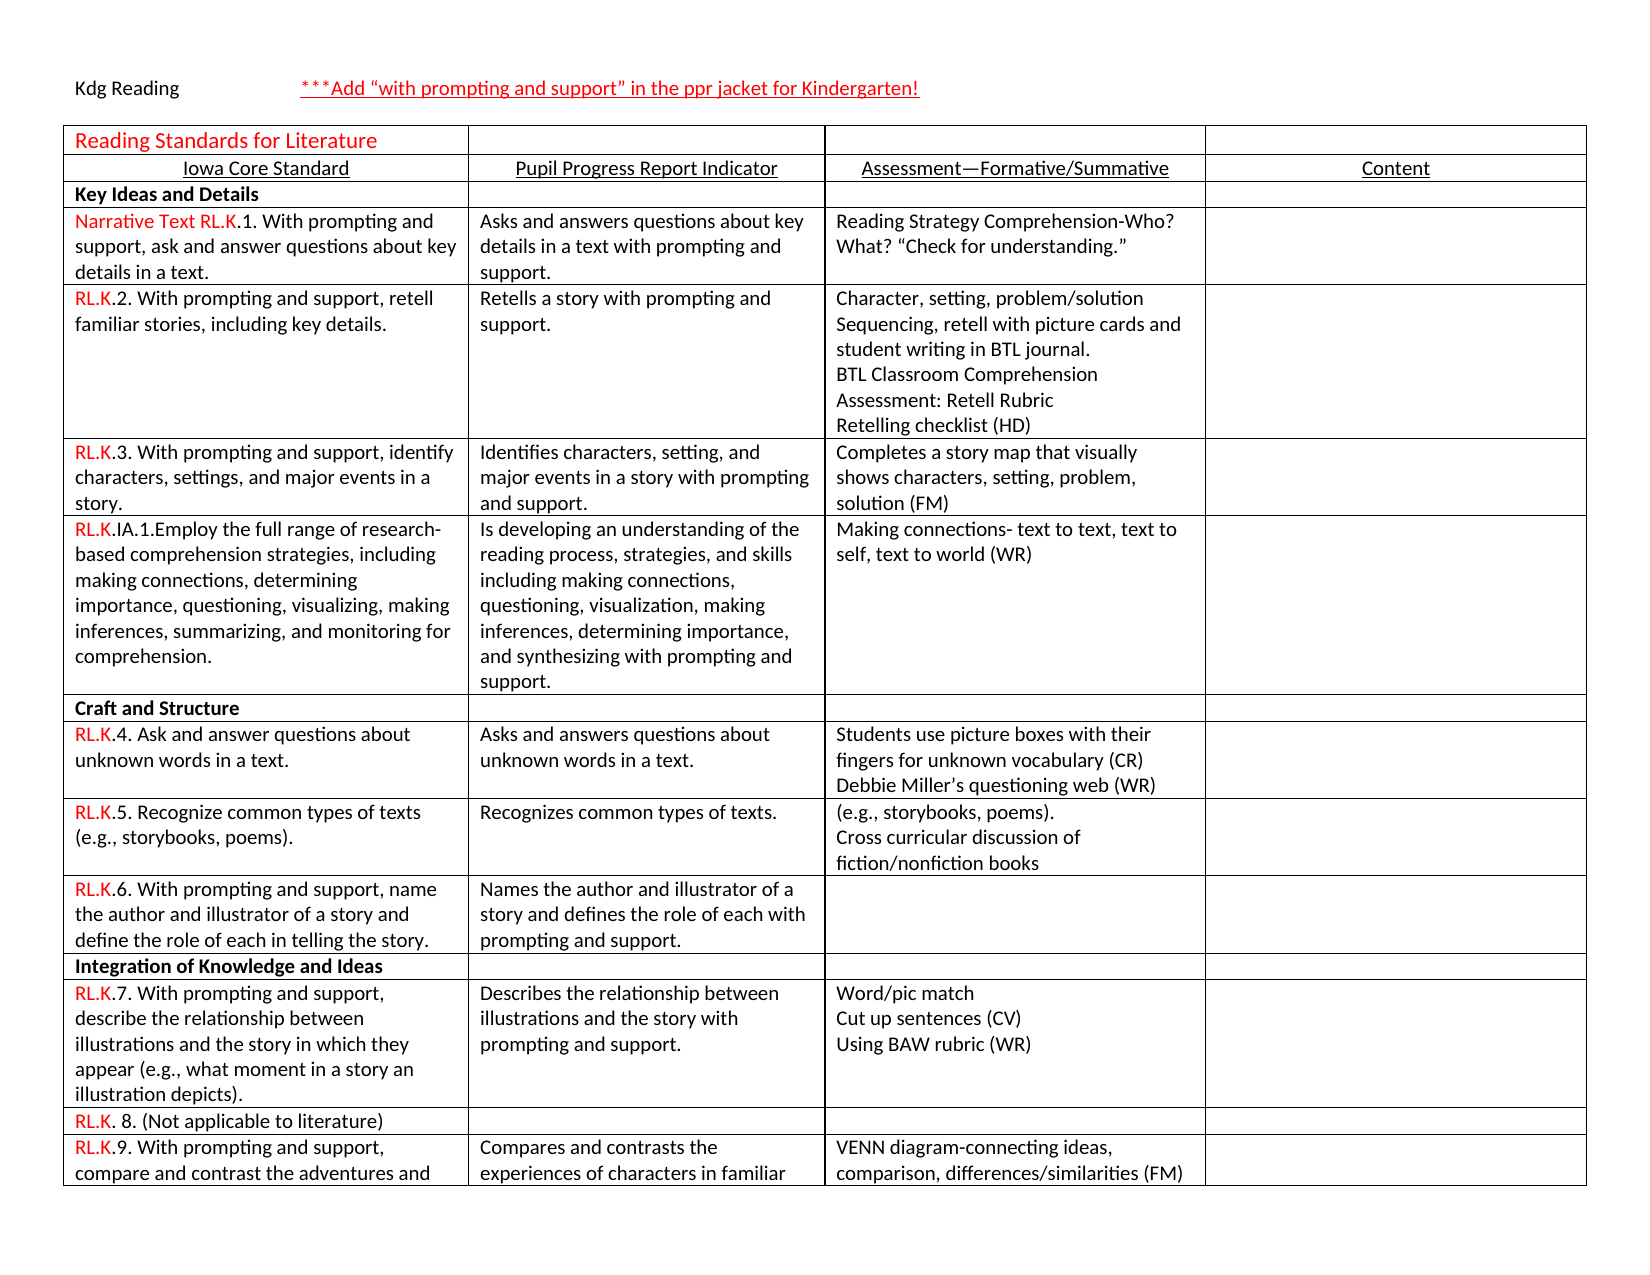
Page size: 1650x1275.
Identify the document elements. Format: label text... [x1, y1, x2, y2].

table_cell Pupil Progress Report Indicator [469, 155, 824, 181]
table_cell Narrative Text RL.K.1. With prompting and support, ask and answer questions about key details in a text. [64, 208, 468, 284]
table_cell [1206, 722, 1586, 798]
table_cell Craft and Structure [64, 695, 468, 721]
table_cell [1206, 954, 1586, 979]
table_cell [826, 695, 1205, 721]
table_cell [1206, 439, 1586, 515]
table_cell [826, 182, 1205, 207]
table_header [826, 126, 1205, 154]
table_cell [469, 954, 824, 979]
table_header [469, 126, 824, 154]
table_cell (e.g., storybooks, poems). Cross curricular discussion of fiction/nonfiction books [826, 799, 1205, 875]
table_cell Integration of Knowledge and Ideas [64, 954, 468, 979]
table_cell Recognizes common types of texts. [469, 799, 824, 875]
table_cell Key Ideas and Details [64, 182, 468, 207]
table_cell Names the author and illustrator of a story and defines the role of each with prompting and support. [469, 876, 824, 952]
table_cell [826, 1108, 1205, 1133]
table_cell RL.K.IA.1.Employ the full range of research-based comprehension strategies, including making connections, determining importance, questioning, visualizing, making inferences, summarizing, and monitoring for comprehension. [64, 516, 468, 694]
table_cell Iowa Core Standard [64, 155, 468, 181]
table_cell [64, 1135, 468, 1185]
table_cell Is developing an understanding of the reading process, strategies, and skills including making connections, questioning, visualization, making inferences, determining importance, and synthesizing with prompting and support. [469, 516, 824, 694]
table_cell RL.K.7. With prompting and support, describe the relationship between illustrations and the story in which they appear (e.g., what moment in a story an illustration depicts). [64, 980, 468, 1107]
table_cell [826, 1135, 1205, 1185]
table_cell [1206, 208, 1586, 284]
table_cell [469, 1108, 824, 1133]
table_cell Character, setting, problem/solution Sequencing, retell with picture cards and student writing in BTL journal. BTL Classroom Comprehension Assessment: Retell Rubric Retelling checklist (HD) [826, 285, 1205, 438]
table_cell [1206, 182, 1586, 207]
table_cell Completes a story map that visually shows characters, setting, problem, solution (FM) [826, 439, 1205, 515]
table_cell [469, 695, 824, 721]
table_cell [826, 954, 1205, 979]
table_cell [1206, 980, 1586, 1107]
table_cell [1206, 1135, 1586, 1185]
table_cell RL.K.3. With prompting and support, identify characters, settings, and major events in a story. [64, 439, 468, 515]
table_cell RL.K.4. Ask and answer questions about unknown words in a text. [64, 722, 468, 798]
table_cell Assessment—Formative/Summative [826, 155, 1205, 181]
table_cell [1206, 1108, 1586, 1133]
table_cell Identifies characters, setting, and major events in a story with prompting and support. [469, 439, 824, 515]
table_cell RL.K.5. Recognize common types of texts (e.g., storybooks, poems). [64, 799, 468, 875]
table_cell RL.K. 8. (Not applicable to literature) [64, 1108, 468, 1133]
table_cell [826, 876, 1205, 952]
table_cell Content [1206, 155, 1586, 181]
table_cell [469, 1135, 824, 1185]
table_cell Word/pic match Cut up sentences (CV) Using BAW rubric (WR) [826, 980, 1205, 1107]
table_cell [1206, 876, 1586, 952]
table_header Reading Standards for Literature [64, 126, 468, 154]
table_cell [1206, 285, 1586, 438]
table_cell RL.K.6. With prompting and support, name the author and illustrator of a story and define the role of each in telling the story. [64, 876, 468, 952]
table_cell Making connections- text to text, text to self, text to world (WR) [826, 516, 1205, 694]
table_header [1206, 126, 1586, 154]
table_cell Describes the relationship between illustrations and the story with prompting and support. [469, 980, 824, 1107]
table_cell [1206, 799, 1586, 875]
table_cell Asks and answers questions about unknown words in a text. [469, 722, 824, 798]
table_cell [1206, 516, 1586, 694]
table_cell RL.K.2. With prompting and support, retell familiar stories, including key details. [64, 285, 468, 438]
table_cell [469, 182, 824, 207]
table_cell Retells a story with prompting and support. [469, 285, 824, 438]
table_cell [1206, 695, 1586, 721]
table_cell Students use picture boxes with their fingers for unknown vocabulary (CR) Debbie Miller’s questioning web (WR) [826, 722, 1205, 798]
text Kdg Reading ***Add “with prompting and support” in the ppr jacket for Kindergarten! [75, 75, 1575, 100]
table_cell Reading Strategy Comprehension-Who? What? “Check for understanding.” [826, 208, 1205, 284]
table_cell Asks and answers questions about key details in a text with prompting and support. [469, 208, 824, 284]
